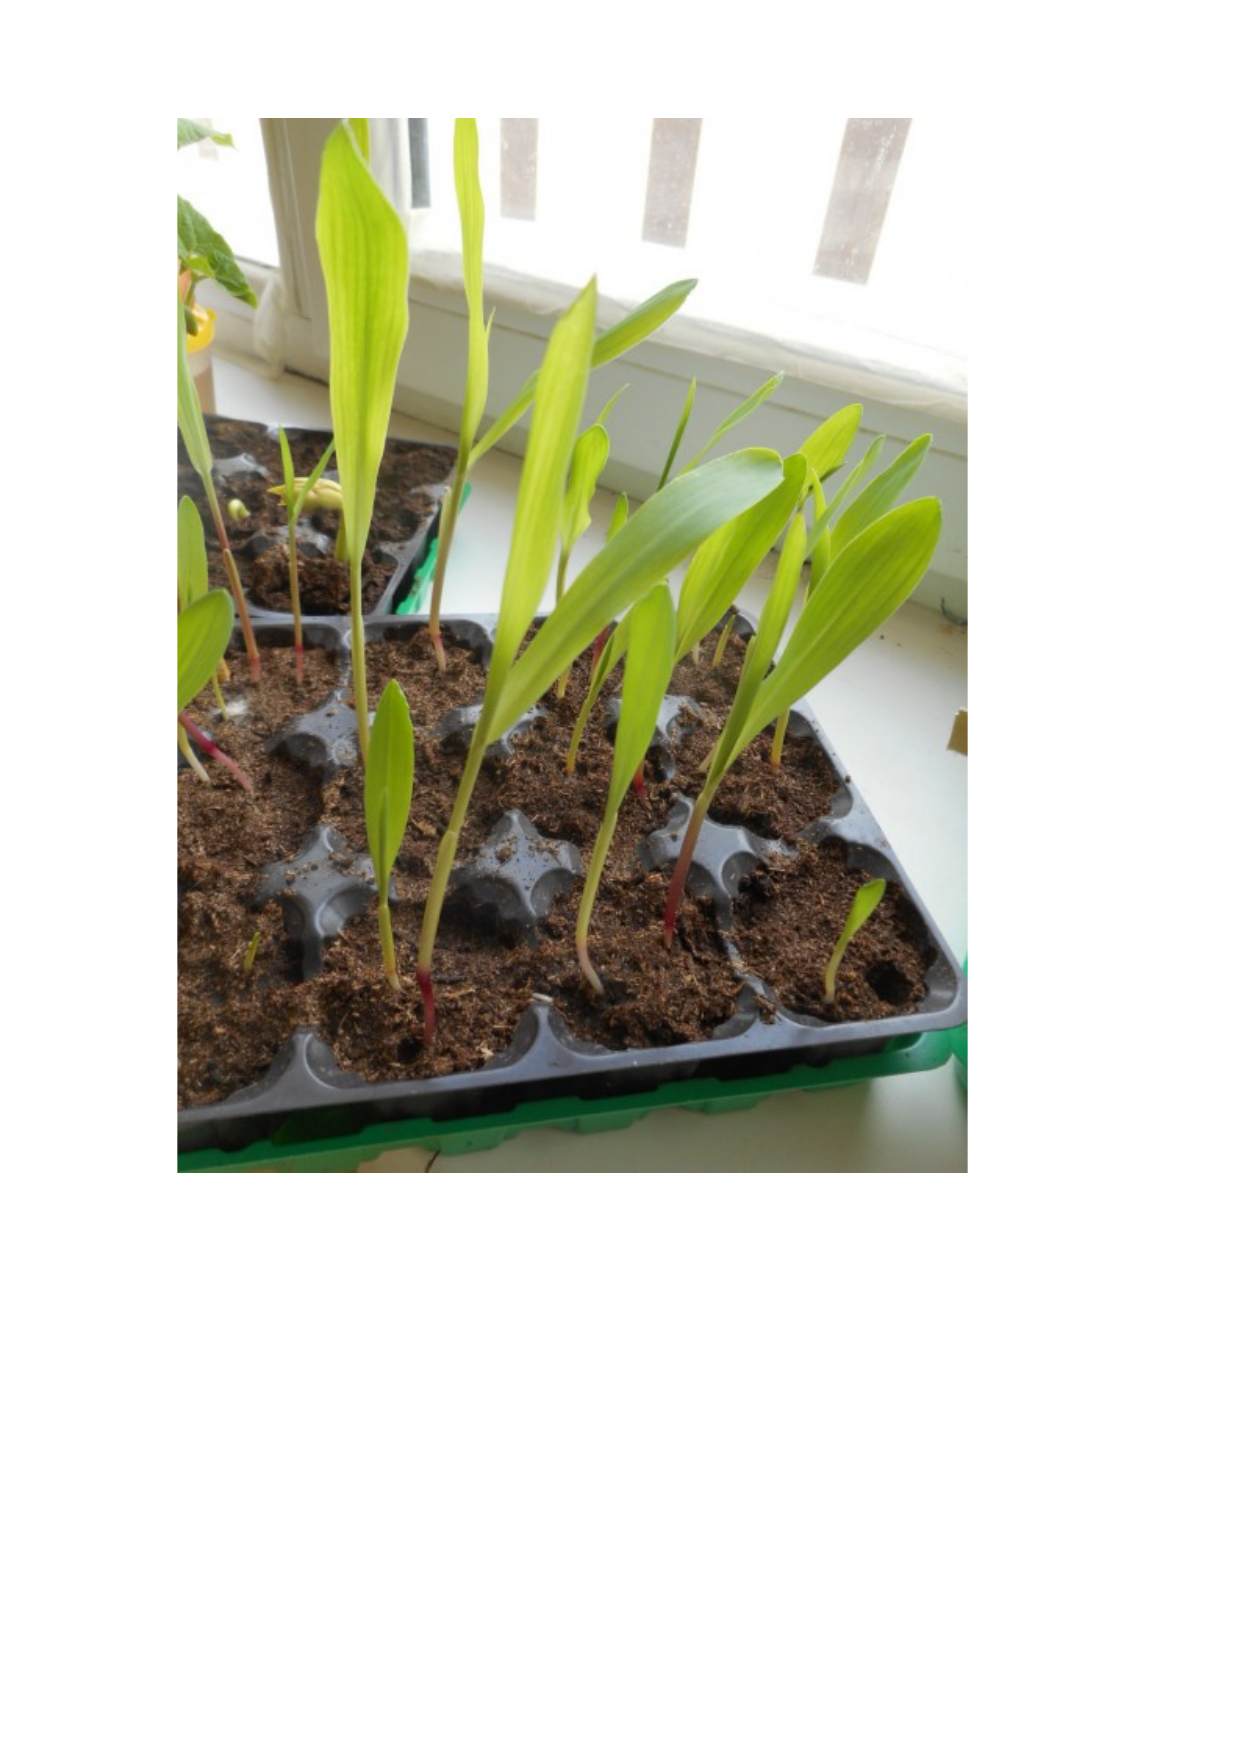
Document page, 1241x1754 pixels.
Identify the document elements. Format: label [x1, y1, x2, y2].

picture [177, 118, 968, 1173]
